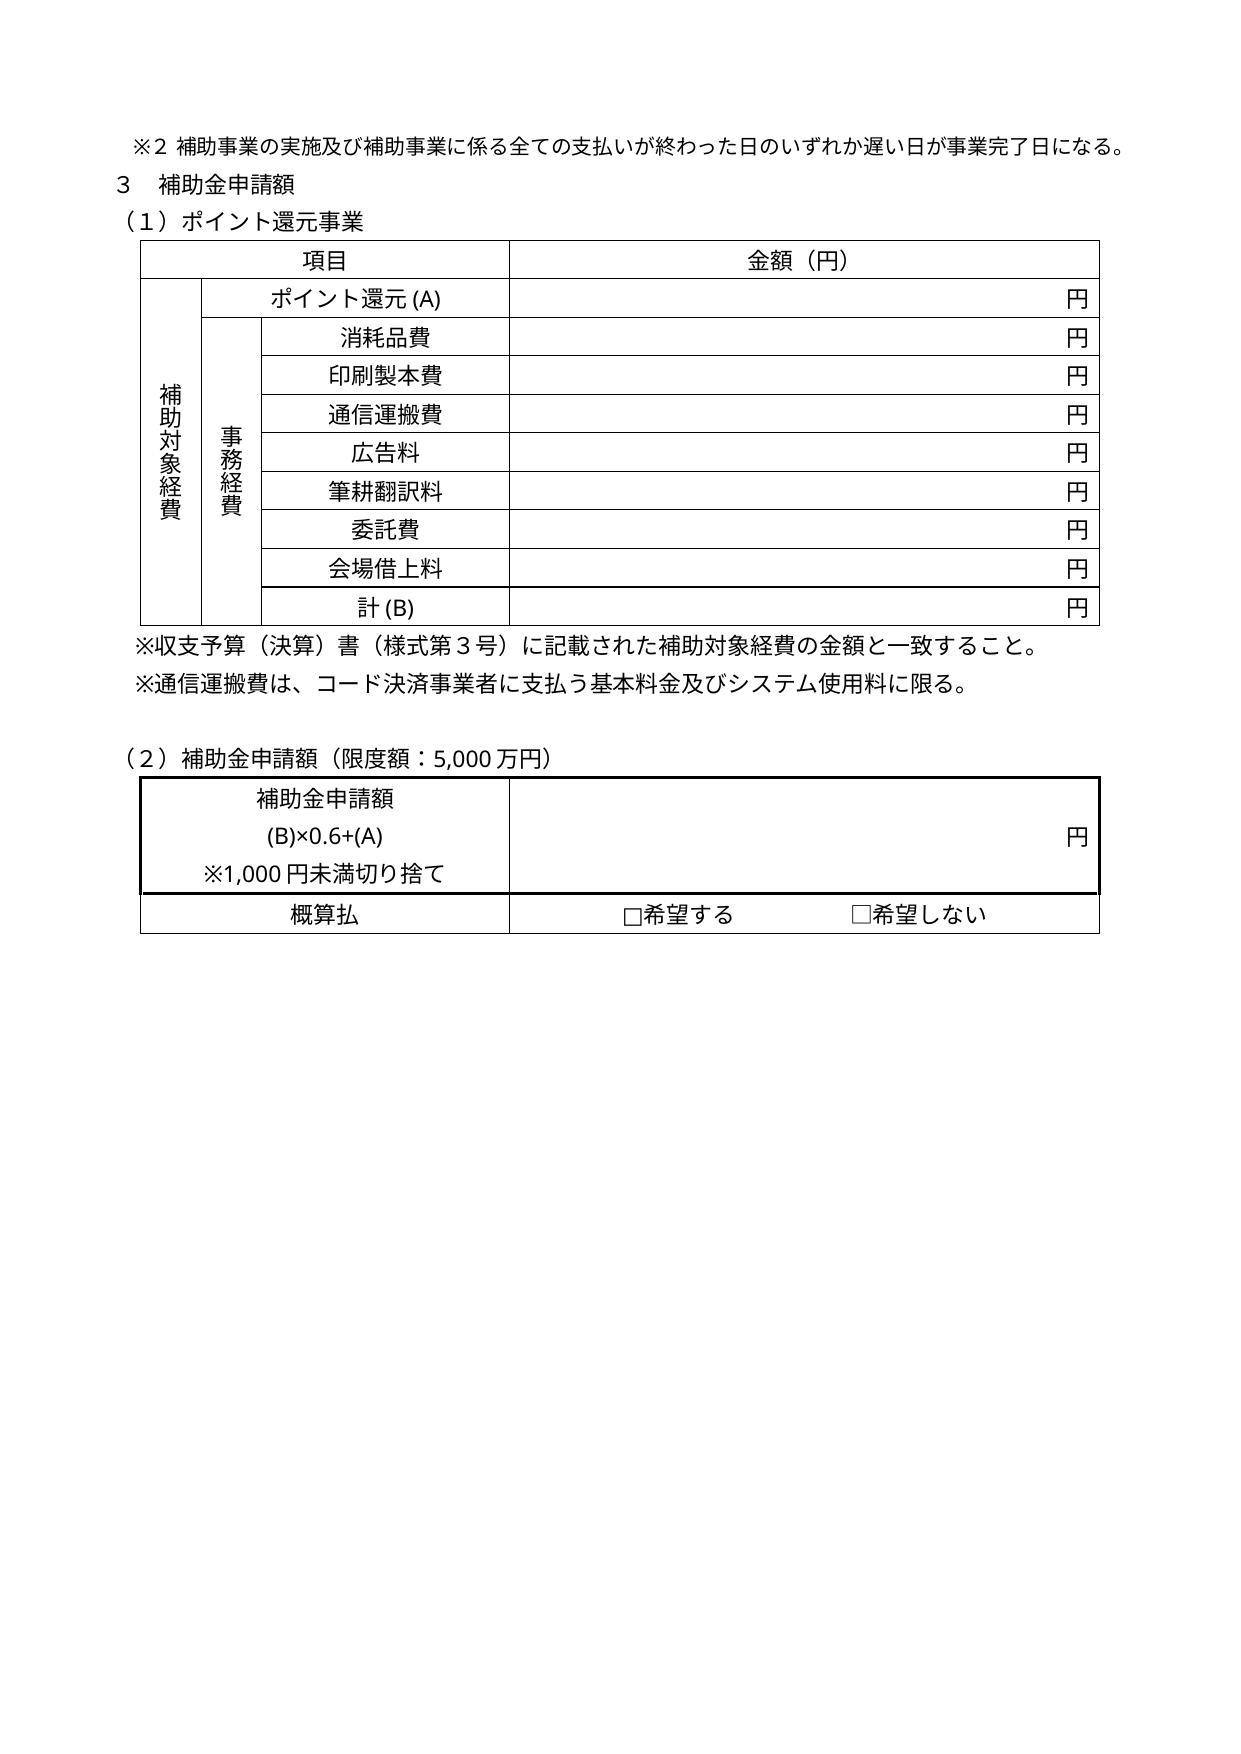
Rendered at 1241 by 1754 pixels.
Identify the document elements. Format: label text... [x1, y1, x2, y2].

table_header 円 [510, 779, 1098, 892]
table_cell 筆耕翻訳料 [262, 472, 509, 509]
table_cell 概算払 [141, 892, 509, 933]
text ３ 補助金申請額 [112, 164, 1128, 202]
table_cell 事務経費 [202, 318, 261, 625]
table_cell 円 [510, 356, 1099, 394]
table_cell 円 [510, 510, 1099, 548]
text （１）ポイント還元事業 [112, 202, 1128, 239]
table_cell 円 [510, 279, 1099, 317]
table_cell 円 [510, 318, 1099, 355]
table_cell 円 [510, 549, 1099, 586]
table_cell 消耗品費 [262, 318, 509, 355]
table_header 金額（円） [510, 241, 1099, 278]
text ※２ 補助事業の実施及び補助事業に係る全ての支払いが終わった日のいずれか遅い日が事業完了日になる。 [112, 127, 1128, 164]
table_cell 円 [510, 472, 1099, 509]
table_cell 円 [510, 433, 1099, 471]
table_cell 通信運搬費 [262, 395, 509, 432]
table_header 補助金申請額 (B)×0.6+(A) ※1,000円未満切り捨て [142, 779, 509, 892]
table_header 項目 [141, 241, 509, 278]
text ※収支予算（決算）書（様式第３号）に記載された補助対象経費の金額と一致すること。 [112, 626, 1128, 663]
table_cell □希望する □希望しない [510, 892, 1099, 933]
table_cell ポイント還元 (A) [202, 279, 509, 317]
text （２）補助金申請額（限度額：5,000万円） [112, 738, 1128, 776]
table_cell 印刷製本費 [262, 356, 509, 394]
table_cell 委託費 [262, 510, 509, 548]
table_cell 補助対象経費 [141, 279, 201, 625]
text ※通信運搬費は、コード決済事業者に支払う基本料金及びシステム使用料に限る。 [112, 663, 1128, 701]
table_cell 広告料 [262, 433, 509, 471]
table_cell 円 [510, 395, 1099, 432]
table_cell 会場借上料 [262, 549, 509, 586]
table_cell 円 [510, 588, 1099, 625]
table_cell 計 (B) [262, 588, 509, 625]
